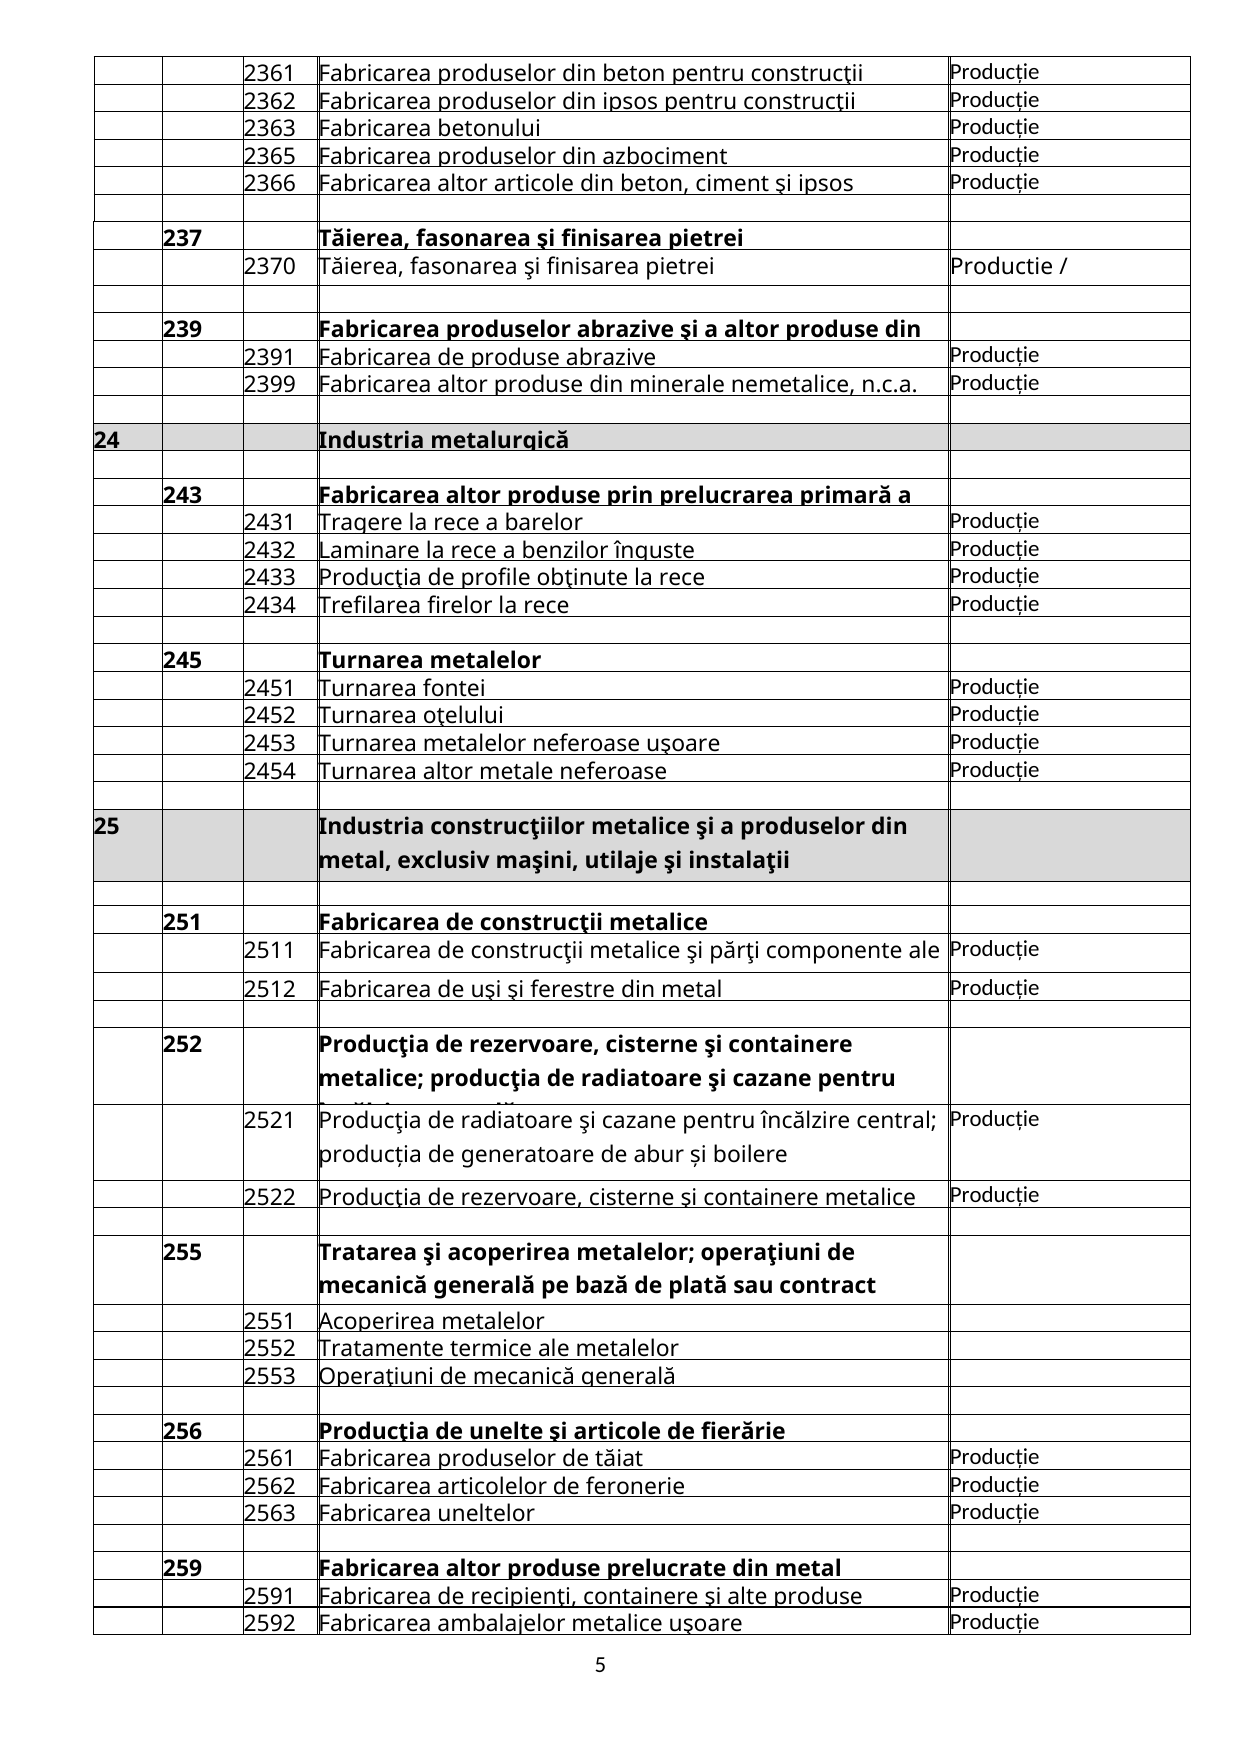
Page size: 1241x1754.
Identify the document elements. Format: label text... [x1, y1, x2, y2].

table_cell [94, 396, 162, 422]
table_cell [94, 1415, 162, 1441]
table_cell Producție [951, 167, 1190, 194]
table_cell Producție [951, 1470, 1190, 1496]
table_cell [163, 1387, 243, 1414]
table_cell Operaţiuni de mecanică generală [320, 1360, 948, 1386]
table_cell Producție [951, 973, 1190, 999]
table_cell Fabricarea uneltelor [320, 1497, 948, 1524]
table_cell [320, 396, 948, 422]
table_cell [951, 882, 1190, 905]
table_cell [951, 644, 1190, 671]
table_cell [94, 906, 162, 933]
table_cell Producție [951, 534, 1190, 560]
table_cell [94, 727, 162, 754]
table_cell [320, 451, 948, 477]
table_cell 2561 [244, 1442, 317, 1469]
table_cell Producție [951, 1442, 1190, 1469]
table_cell [163, 57, 243, 84]
table_cell [163, 810, 243, 881]
table_cell Producție [951, 112, 1190, 139]
table_cell Fabricarea ambalajelor metalice uşoare [320, 1608, 948, 1634]
table_cell [320, 1387, 948, 1414]
table_cell Turnarea metalelor neferoase uşoare [320, 727, 948, 754]
table_cell [94, 589, 162, 616]
table_cell Producție [951, 727, 1190, 754]
table_cell [94, 973, 162, 999]
table_cell [163, 286, 243, 312]
table_cell Producţia de profile obţinute la rece [320, 561, 948, 588]
table_cell [163, 250, 243, 284]
table_cell 2431 [244, 506, 317, 533]
table_cell [163, 1105, 243, 1179]
table_cell [244, 424, 317, 450]
table_cell [951, 1552, 1190, 1579]
table_cell [94, 755, 162, 781]
table_cell [951, 313, 1190, 339]
table_cell Producţia de unelte şi articole de fierărie [320, 1415, 948, 1441]
table_cell [244, 286, 317, 312]
table_cell [951, 1525, 1190, 1551]
table_cell [163, 85, 243, 111]
table_cell [244, 1525, 317, 1551]
table_cell [244, 479, 317, 505]
table_cell [163, 534, 243, 560]
table_cell [94, 1332, 162, 1359]
table_cell [163, 1470, 243, 1496]
table_cell [94, 1208, 162, 1234]
table_cell [94, 286, 162, 312]
table_cell Fabricarea articolelor de feronerie [320, 1470, 948, 1496]
table_cell [244, 1552, 317, 1579]
table_cell Producţia de rezervoare, cisterne şi containere metalice [320, 1181, 948, 1207]
table_cell [94, 1028, 162, 1103]
table_cell Fabricarea betonului [320, 112, 948, 139]
table_cell [320, 1525, 948, 1551]
table_cell 2591 [244, 1580, 317, 1606]
table_cell [951, 424, 1190, 450]
table_cell [94, 1442, 162, 1469]
table_cell 2370 [244, 250, 317, 284]
table_cell Fabricarea de recipienţi, containere şi alte produse similare din oţel [320, 1580, 948, 1606]
table_cell 243 [163, 479, 243, 505]
table_cell [94, 1387, 162, 1414]
table_cell 251 [163, 906, 243, 933]
table_cell [244, 810, 317, 881]
table_cell Producție [951, 341, 1190, 367]
table_cell [163, 396, 243, 422]
table_cell [951, 222, 1190, 249]
table_cell 2562 [244, 1470, 317, 1496]
table_cell [94, 644, 162, 671]
table_cell Tragere la rece a barelor [320, 506, 948, 533]
table_cell Trefilarea firelor la rece [320, 589, 948, 616]
table_cell 2399 [244, 368, 317, 395]
table_cell [163, 973, 243, 999]
table_cell 2511 [244, 934, 317, 972]
table_cell [244, 313, 317, 339]
table_cell [163, 167, 243, 194]
table_cell [163, 451, 243, 477]
table_cell Turnarea metalelor [320, 644, 948, 671]
table_cell [244, 1028, 317, 1103]
table_cell [320, 1208, 948, 1234]
table_cell [244, 906, 317, 933]
table_cell [244, 1415, 317, 1441]
table_cell [951, 1360, 1190, 1386]
table_cell [94, 368, 162, 395]
table_cell [94, 782, 162, 809]
table_cell Producție [951, 1497, 1190, 1524]
table_cell 2363 [244, 112, 317, 139]
table_cell [94, 617, 162, 643]
table_cell [94, 672, 162, 698]
table_cell Fabricarea produselor abrazive şi a altor produse din minerale nemetalice n.c.a. [320, 313, 948, 339]
table_cell 2366 [244, 167, 317, 194]
table_cell Producție [951, 1580, 1190, 1606]
table_cell [320, 1001, 948, 1027]
table_cell Fabricarea altor articole din beton, ciment şi ipsos [320, 167, 948, 194]
table_cell 2433 [244, 561, 317, 588]
table_cell [163, 195, 243, 221]
table_cell 255 [163, 1236, 243, 1304]
table_cell [94, 341, 162, 367]
table_cell [94, 451, 162, 477]
table_cell Fabricarea de produse abrazive [320, 341, 948, 367]
table_cell [951, 1208, 1190, 1234]
table_cell Industria construcţiilor metalice şi a produselor din metal, exclusiv maşini, utilaje şi instalaţii [320, 810, 948, 881]
table_cell [94, 882, 162, 905]
table_cell [163, 589, 243, 616]
table_cell [951, 1028, 1190, 1103]
table_cell [244, 1236, 317, 1304]
table_cell [244, 396, 317, 422]
table_cell Producție [951, 57, 1190, 84]
table_cell [94, 222, 162, 249]
table_cell Producţia de radiatoare şi cazane pentru încălzire central; producția de generatoare de abur și boilere [320, 1105, 948, 1179]
table_cell Producție [951, 368, 1190, 395]
table_cell Producție [951, 700, 1190, 726]
table_cell Turnarea altor metale neferoase [320, 755, 948, 781]
table_cell [94, 1236, 162, 1304]
table_cell [163, 506, 243, 533]
table_cell 2454 [244, 755, 317, 781]
table_cell 2563 [244, 1497, 317, 1524]
table_cell [244, 782, 317, 809]
table_cell [94, 1470, 162, 1496]
table_cell 2452 [244, 700, 317, 726]
table_cell Producție [951, 85, 1190, 111]
table_cell Turnarea oţelului [320, 700, 948, 726]
table_cell [163, 1360, 243, 1386]
table_cell Producție [951, 1105, 1190, 1179]
table_cell [320, 617, 948, 643]
table_cell 237 [163, 222, 243, 249]
table_cell Producție [951, 755, 1190, 781]
table_cell [163, 424, 243, 450]
table_cell 2553 [244, 1360, 317, 1386]
table_cell [163, 1525, 243, 1551]
table_cell Producție [951, 589, 1190, 616]
table_cell [163, 1580, 243, 1606]
table_cell [95, 57, 162, 84]
table_cell [95, 85, 162, 111]
table_cell [94, 561, 162, 588]
table_cell [163, 755, 243, 781]
table_cell [320, 195, 948, 221]
table_cell [951, 782, 1190, 809]
table_cell [163, 341, 243, 367]
table_cell [94, 1181, 162, 1207]
table_cell Tăierea, fasonarea şi finisarea pietrei [320, 250, 948, 284]
table_cell 239 [163, 313, 243, 339]
table_cell 2551 [244, 1305, 317, 1331]
table_cell [163, 561, 243, 588]
table_cell Fabricarea de construcţii metalice [320, 906, 948, 933]
table_cell [163, 1001, 243, 1027]
table_cell [94, 1105, 162, 1179]
table_cell [951, 1332, 1190, 1359]
table_cell [951, 1236, 1190, 1304]
table_cell Tratarea şi acoperirea metalelor; operaţiuni de mecanică generală pe bază de plată sau contract [320, 1236, 948, 1304]
table_cell [320, 286, 948, 312]
table_cell 2512 [244, 973, 317, 999]
table_cell [95, 167, 162, 194]
table_cell [951, 1387, 1190, 1414]
table_cell Fabricarea altor produse din minerale nemetalice, n.c.a. [320, 368, 948, 395]
table_cell [951, 479, 1190, 505]
table_cell Producţia de rezervoare, cisterne şi containere metalice; producţia de radiatoare şi cazane pentru încălzire centrală [320, 1028, 948, 1103]
table_cell [94, 1608, 162, 1634]
table_cell [94, 534, 162, 560]
table_cell 256 [163, 1415, 243, 1441]
table_cell [951, 617, 1190, 643]
table_cell [244, 1001, 317, 1027]
table_cell [244, 882, 317, 905]
table_cell [244, 451, 317, 477]
table_cell [244, 644, 317, 671]
table_cell Fabricarea de uşi şi ferestre din metal [320, 973, 948, 999]
table_cell Producție [951, 140, 1190, 166]
table_cell 245 [163, 644, 243, 671]
table_cell [163, 1608, 243, 1634]
table_cell Tratamente termice ale metalelor [320, 1332, 948, 1359]
table_cell [163, 1442, 243, 1469]
table_cell [95, 195, 162, 221]
table_cell Fabricarea altor produse prin prelucrarea primară a oţelului [320, 479, 948, 505]
table_cell Producție [951, 561, 1190, 588]
table_cell [94, 313, 162, 339]
table_cell [94, 1580, 162, 1606]
table_cell Turnarea fontei [320, 672, 948, 698]
table_cell [94, 506, 162, 533]
table_cell 24 [94, 424, 162, 450]
table_cell Laminare la rece a benzilor înguste [320, 534, 948, 560]
table_cell Fabricarea de construcţii metalice şi părţi componente ale structurilor metalice [320, 934, 948, 972]
table_cell 25 [94, 810, 162, 881]
table_cell [163, 1497, 243, 1524]
table_cell Producție [951, 506, 1190, 533]
table_cell Fabricarea produselor din azbociment [320, 140, 948, 166]
table_cell 2451 [244, 672, 317, 698]
table_cell [244, 195, 317, 221]
table_cell [163, 1181, 243, 1207]
table_cell [94, 479, 162, 505]
table_cell [163, 727, 243, 754]
table_cell [163, 617, 243, 643]
table_cell [163, 700, 243, 726]
table_cell [951, 286, 1190, 312]
table_cell [163, 934, 243, 972]
table_cell [951, 906, 1190, 933]
table_cell [244, 222, 317, 249]
table_cell [951, 1305, 1190, 1331]
table_cell 2592 [244, 1608, 317, 1634]
table_cell [94, 1305, 162, 1331]
table_cell [951, 396, 1190, 422]
table_cell [951, 810, 1190, 881]
table_cell [951, 195, 1190, 221]
table_cell 252 [163, 1028, 243, 1103]
table_cell 2432 [244, 534, 317, 560]
table_cell 2552 [244, 1332, 317, 1359]
table_cell Fabricarea produselor de tăiat [320, 1442, 948, 1469]
table_cell 2361 [244, 57, 317, 84]
table_cell 2434 [244, 589, 317, 616]
table_cell [163, 1305, 243, 1331]
table_cell Tăierea, fasonarea şi finisarea pietrei [320, 222, 948, 249]
table_cell [95, 112, 162, 139]
table_cell [163, 140, 243, 166]
table_cell [94, 1497, 162, 1524]
table_cell Producție [951, 1181, 1190, 1207]
table_cell [94, 250, 162, 284]
table_cell 2521 [244, 1105, 317, 1179]
table_cell Fabricarea produselor din beton pentru construcţii [320, 57, 948, 84]
table_cell [94, 1525, 162, 1551]
table_cell Producție [951, 672, 1190, 698]
table_cell Productie / Mestesuguri [951, 250, 1190, 284]
table_cell [163, 1208, 243, 1234]
table_cell [244, 1208, 317, 1234]
table_cell [94, 1001, 162, 1027]
table_cell [951, 451, 1190, 477]
table_cell [94, 1360, 162, 1386]
table_cell Industria metalurgică [320, 424, 948, 450]
table_cell [163, 1332, 243, 1359]
table_cell [163, 882, 243, 905]
table_cell 2362 [244, 85, 317, 111]
table_cell 259 [163, 1552, 243, 1579]
table_cell [163, 112, 243, 139]
table_cell [951, 1001, 1190, 1027]
table_cell 2391 [244, 341, 317, 367]
table_cell [951, 1415, 1190, 1441]
table_cell Acoperirea metalelor [320, 1305, 948, 1331]
table_cell [94, 700, 162, 726]
table_cell [95, 140, 162, 166]
table_cell Fabricarea produselor din ipsos pentru construcţii [320, 85, 948, 111]
table_cell [94, 1552, 162, 1579]
table_cell 2453 [244, 727, 317, 754]
table_cell 2522 [244, 1181, 317, 1207]
table_cell Producție [951, 1608, 1190, 1634]
table_cell [94, 934, 162, 972]
table_cell [244, 1387, 317, 1414]
table_cell [320, 782, 948, 809]
table_cell [163, 782, 243, 809]
table_cell [244, 617, 317, 643]
table_cell [163, 368, 243, 395]
table_cell [320, 882, 948, 905]
table_cell 2365 [244, 140, 317, 166]
table_cell [163, 672, 243, 698]
table_cell Fabricarea altor produse prelucrate din metal [320, 1552, 948, 1579]
table_cell Producție [951, 934, 1190, 972]
